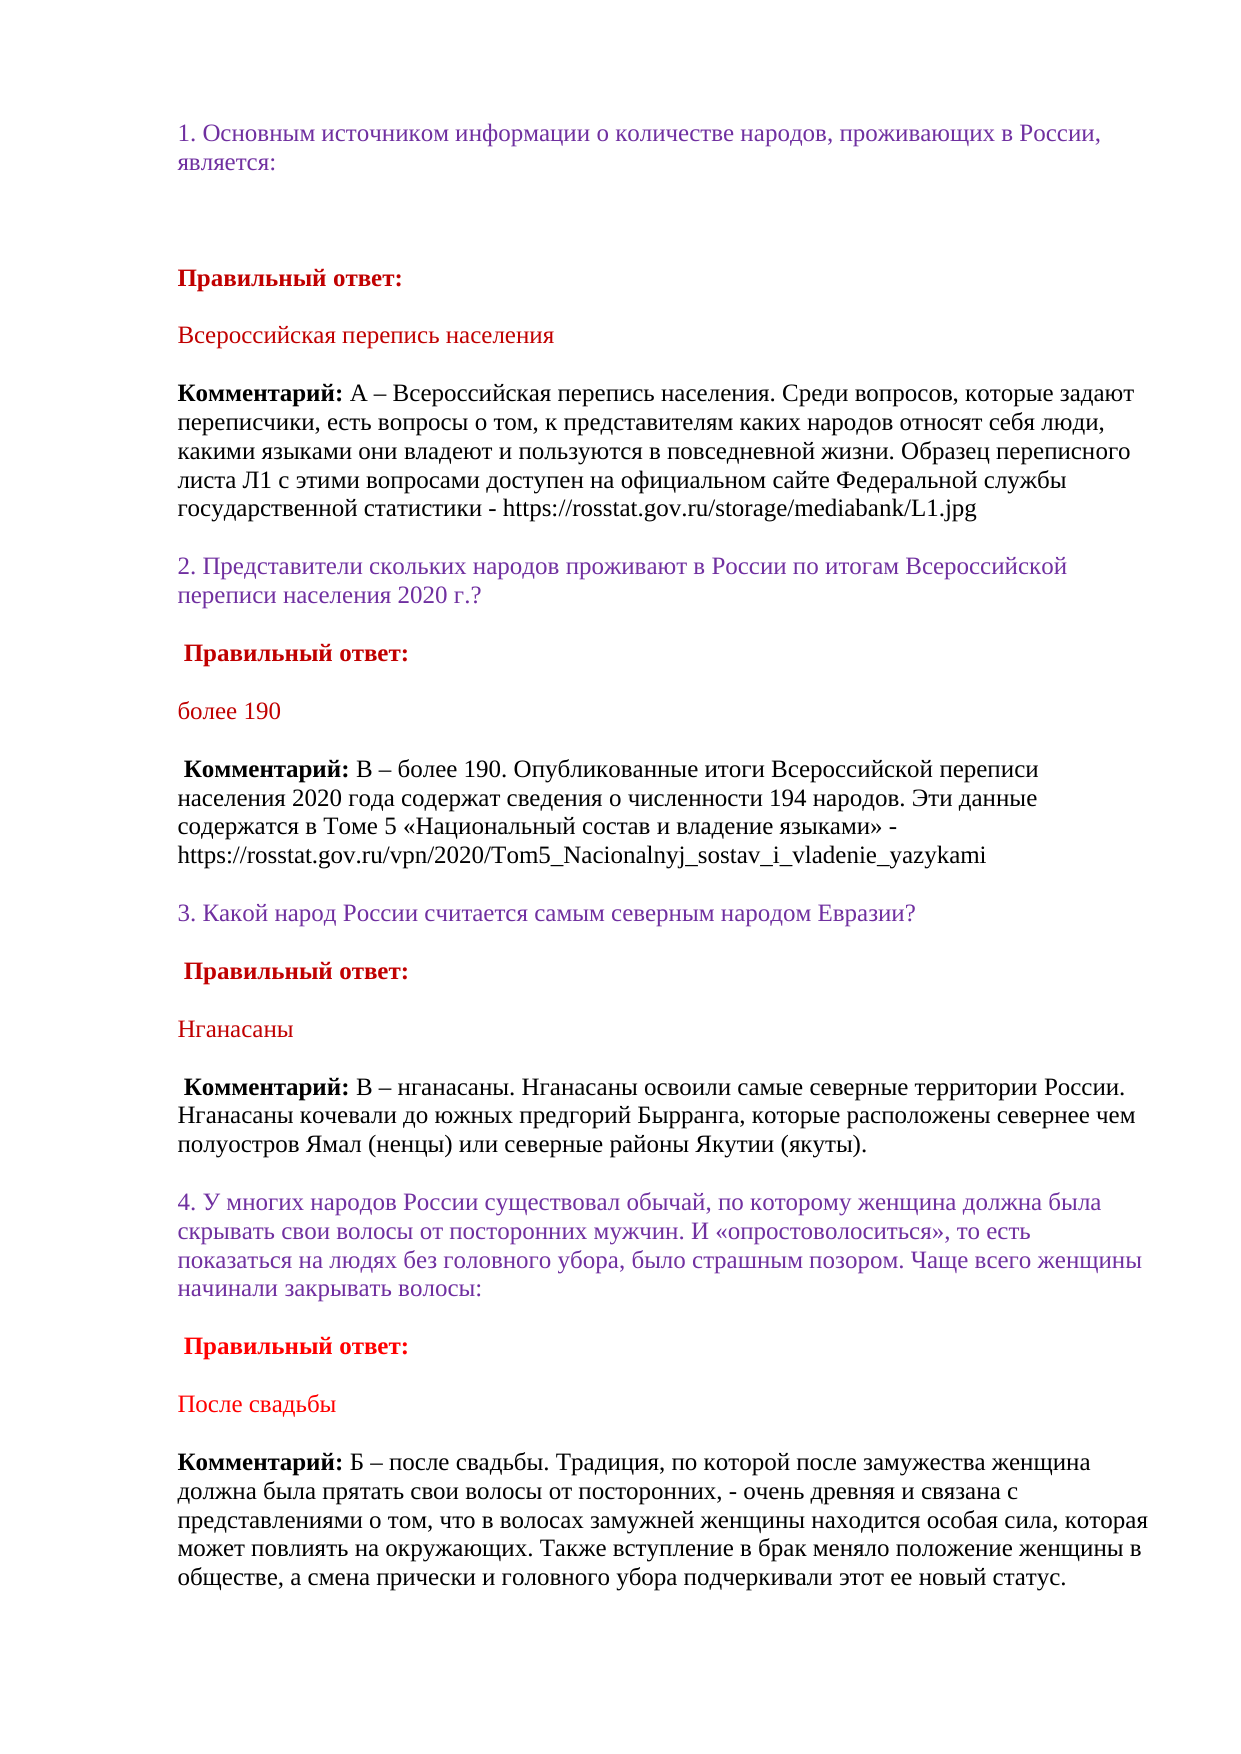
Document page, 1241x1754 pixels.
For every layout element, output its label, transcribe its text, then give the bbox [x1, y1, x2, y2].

text Комментарий: В – нганасаны. Нганасаны освоили самые северные территории России. Нганасаны кочевали до южных предгорий Бырранга, которые расположены севернее чем полуостров Ямал (ненцы) или северные районы Якутии (якуты). [177, 1072, 1152, 1158]
text Правильный ответ: [177, 1331, 1152, 1360]
text 1. Основным источником информации о количестве народов, проживающих в России, является: [177, 118, 1152, 176]
text Правильный ответ: [177, 263, 1152, 291]
text 3. Какой народ России считается самым северным народом Евразии? [177, 898, 1152, 927]
text 2. Представители скольких народов проживают в России по итогам Всероссийской переписи населения 2020 г.? [177, 551, 1152, 609]
text Всероссийская перепись населения [177, 321, 1152, 349]
text После свадьбы [177, 1389, 1152, 1418]
text Правильный ответ: [177, 956, 1152, 985]
text более 190 [177, 696, 1152, 725]
text Комментарий: Б – после свадьбы. Традиция, по которой после замужества женщина должна была прятать свои волосы от посторонних, - очень древняя и связана с представлениями о том, что в волосах замужней женщины находится особая сила, которая может повлиять на окружающих. Также вступление в брак меняло положение женщины в обществе, а смена прически и головного убора подчеркивали этот ее новый статус. [177, 1447, 1152, 1591]
text Комментарий: А – Всероссийская перепись населения. Среди вопросов, которые задают переписчики, есть вопросы о том, к представителям каких народов относят себя люди, какими языками они владеют и пользуются в повседневной жизни. Образец переписного листа Л1 с этими вопросами доступен на официальном сайте Федеральной службы государственной статистики - https://rosstat.gov.ru/storage/mediabank/L1.jpg [177, 378, 1152, 522]
text Комментарий: В – более 190. Опубликованные итоги Всероссийской переписи населения 2020 года содержат сведения о численности 194 народов. Эти данные содержатся в Томе 5 «Национальный состав и владение языками» - https://rosstat.gov.ru/vpn/2020/Tom5_Nacionalnyj_sostav_i_vladenie_yazykami [177, 754, 1152, 869]
text 4. У многих народов России существовал обычай, по которому женщина должна была скрывать свои волосы от посторонних мужчин. И «опростоволоситься», то есть показаться на людях без головного убора, было страшным позором. Чаще всего женщины начинали закрывать волосы: [177, 1187, 1152, 1302]
text Правильный ответ: [177, 638, 1152, 667]
text Нганасаны [177, 1014, 1152, 1043]
